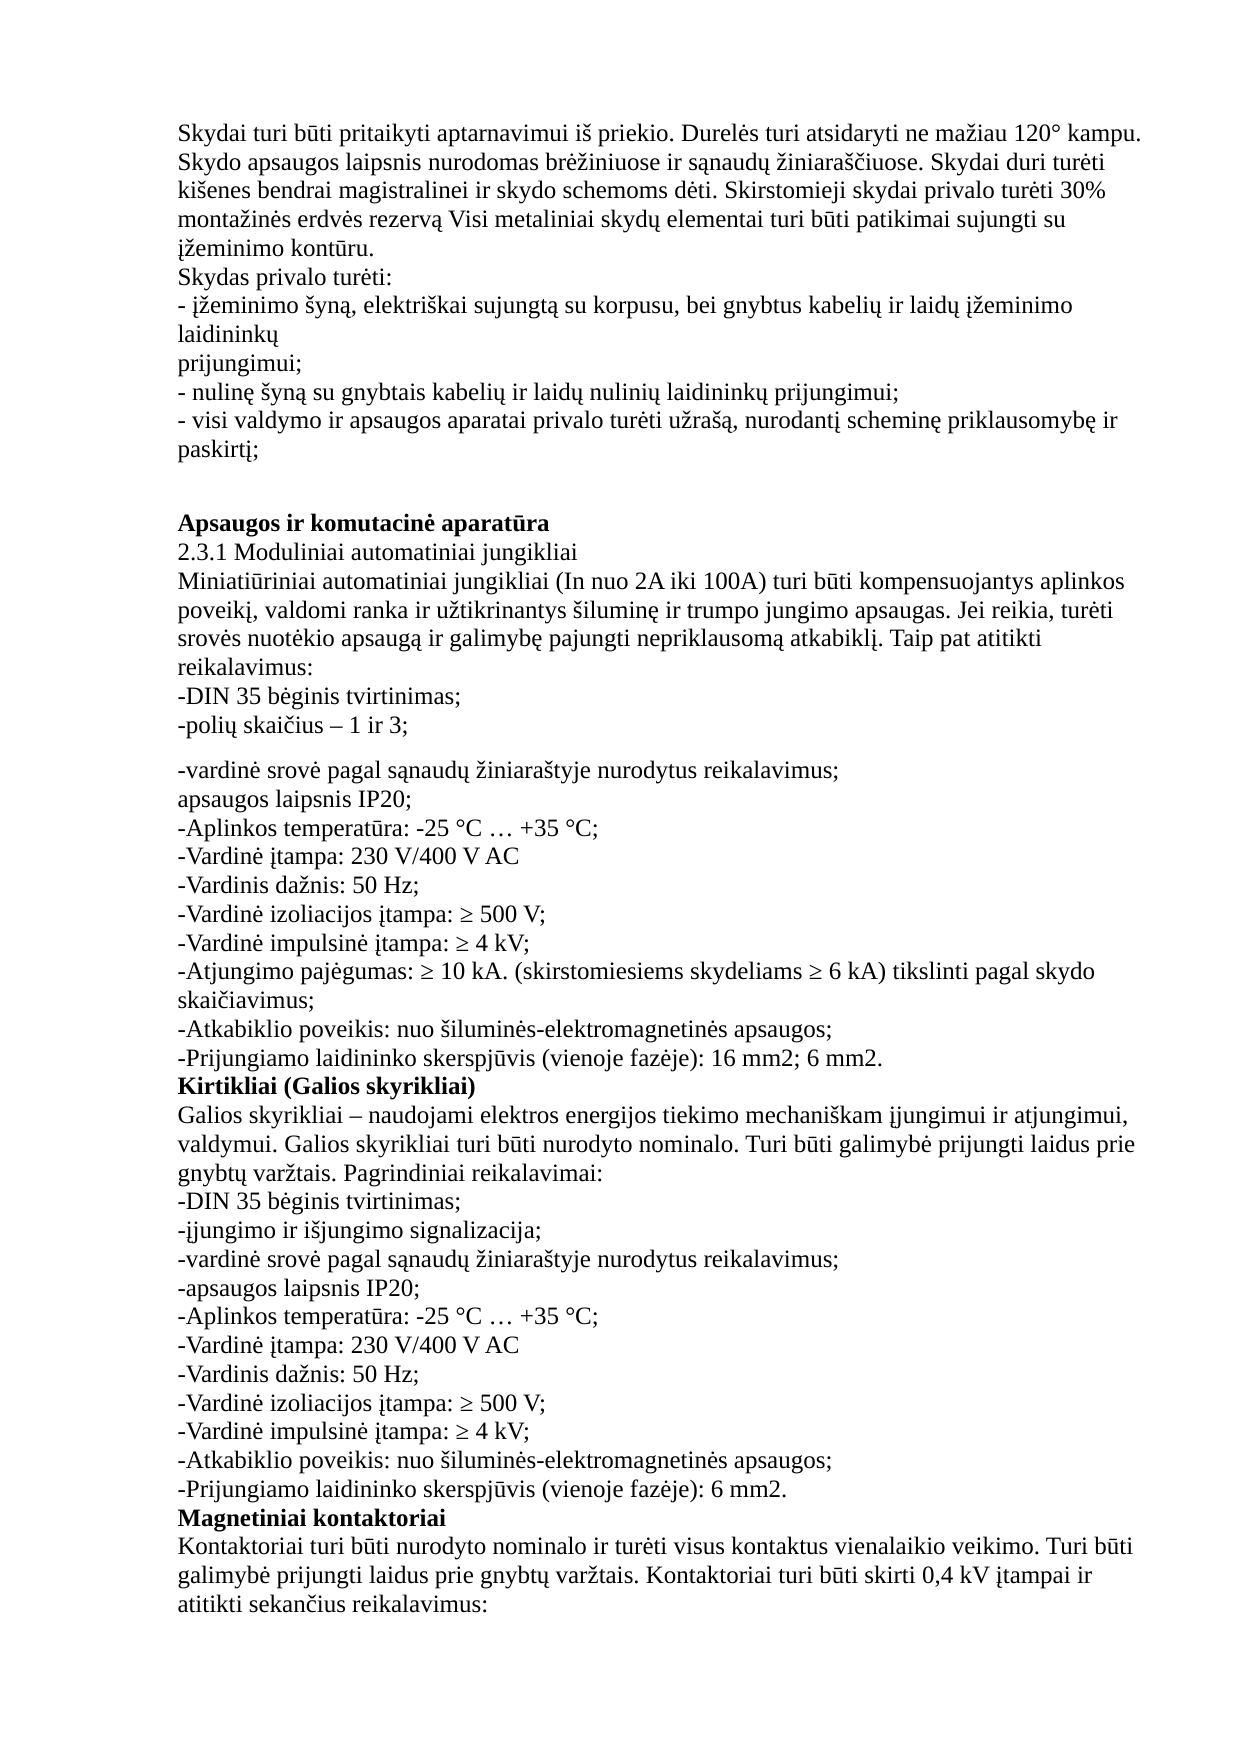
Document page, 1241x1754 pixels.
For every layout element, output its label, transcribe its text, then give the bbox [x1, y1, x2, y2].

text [177, 118, 1152, 463]
text Apsaugos ir komutacinė aparatūra 2.3.1 Moduliniai automatiniai jungikliai Miniatiūriniai automatiniai jungikliai (In nuo 2A iki 100A) turi būti kompensuojantys aplinkos poveikį, valdomi ranka ir užtikrinantys šiluminę ir trumpo jungimo apsaugas. Jei reikia, turėti srovės nuotėkio apsaugą ir galimybę pajungti nepriklausomą atkabiklį. Taip pat atitikti reikalavimus: -DIN 35 bėginis tvirtinimas; -polių skaičius – 1 ir 3; [177, 480, 1152, 738]
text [177, 755, 1152, 1618]
